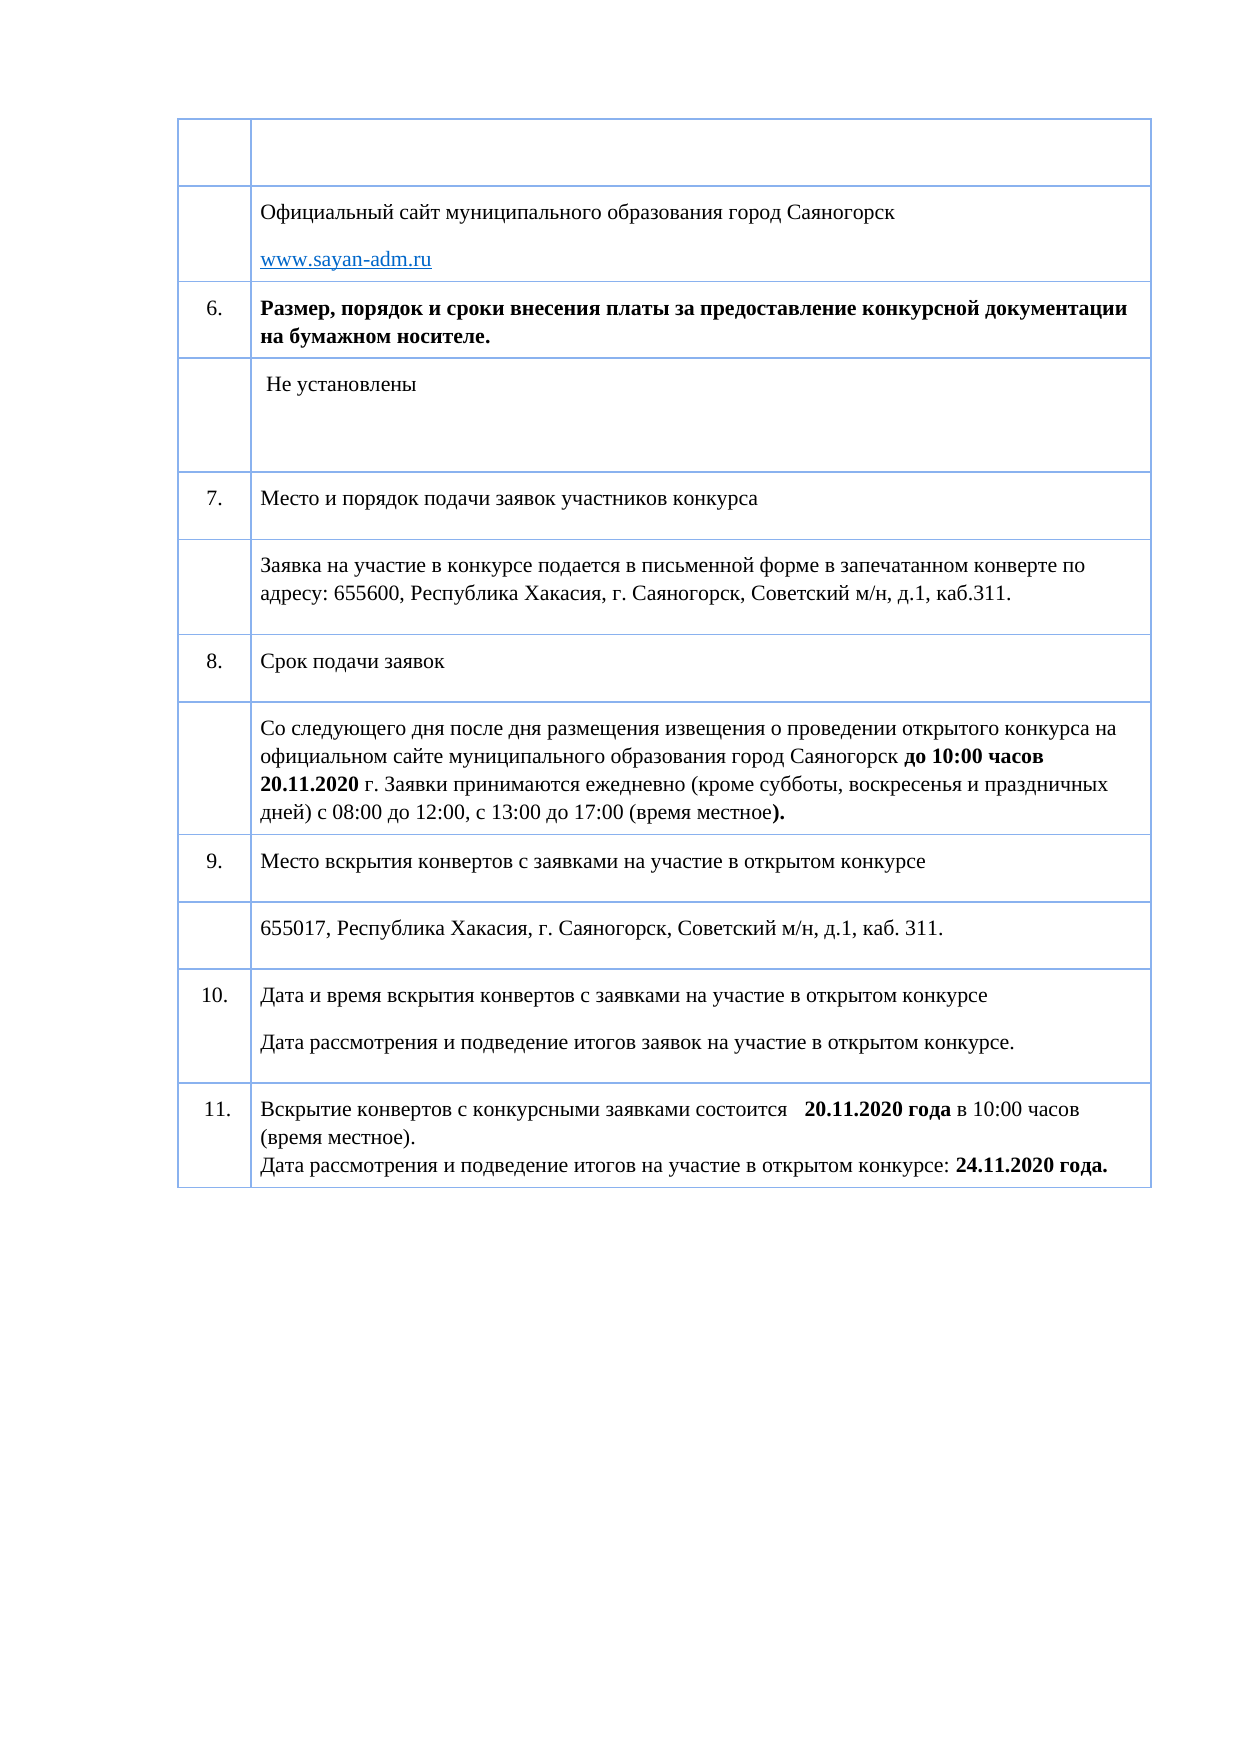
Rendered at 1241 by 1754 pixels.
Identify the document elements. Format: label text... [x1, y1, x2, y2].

table_cell 9. [179, 835, 250, 901]
table_cell 655017, Республика Хакасия, г. Саяногорск, Советский м/н, д.1, каб. 311. [252, 903, 1150, 968]
table_cell Место и порядок подачи заявок участников конкурса [252, 473, 1150, 538]
table_cell Место вскрытия конвертов с заявками на участие в открытом конкурсе [252, 835, 1150, 901]
table_cell [179, 703, 250, 834]
table_cell 5. [179, 120, 250, 185]
table_cell Со следующего дня после дня размещения извещения о проведении открытого конкурса на официальном сайте муниципального образования город Саяногорск до 10:00 часов 20.11.2020 г. Заявки принимаются ежедневно (кроме субботы, воскресенья и праздничных дней) с 08:00 до 12:00, с 13:00 до 17:00 (время местное). [252, 703, 1150, 834]
table_cell 11. [179, 1084, 250, 1187]
table_cell Заявка на участие в конкурсе подается в письменной форме в запечатанном конверте по адресу: 655600, Республика Хакасия, г. Саяногорск, Советский м/н, д.1, каб.311. [252, 540, 1150, 634]
table_cell Вскрытие конвертов с конкурсными заявками состоится 20.11.2020 года в 10:00 часов (время местное). Дата рассмотрения и подведение итогов на участие в открытом конкурсе: 24.11.2020 года. [252, 1084, 1150, 1187]
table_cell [252, 120, 1150, 185]
table_cell [179, 187, 250, 281]
table_cell 8. [179, 635, 250, 701]
table_cell Дата и время вскрытия конвертов с заявками на участие в открытом конкурсе Дата рассмотрения и подведение итогов заявок на участие в открытом конкурсе. [252, 970, 1150, 1082]
table_cell 6. [179, 282, 250, 357]
table_cell Срок подачи заявок [252, 635, 1150, 701]
table_cell Официальный сайт муниципального образования город Саяногорск www.sayan-adm.ru [252, 187, 1150, 281]
table_cell 10. [179, 970, 250, 1082]
table_cell Не установлены [252, 359, 1150, 471]
table_cell Размер, порядок и сроки внесения платы за предоставление конкурсной документации на бумажном носителе. [252, 282, 1150, 357]
table_cell [179, 903, 250, 968]
table_cell [179, 359, 250, 471]
table_cell 7. [179, 473, 250, 538]
table_cell [179, 540, 250, 634]
